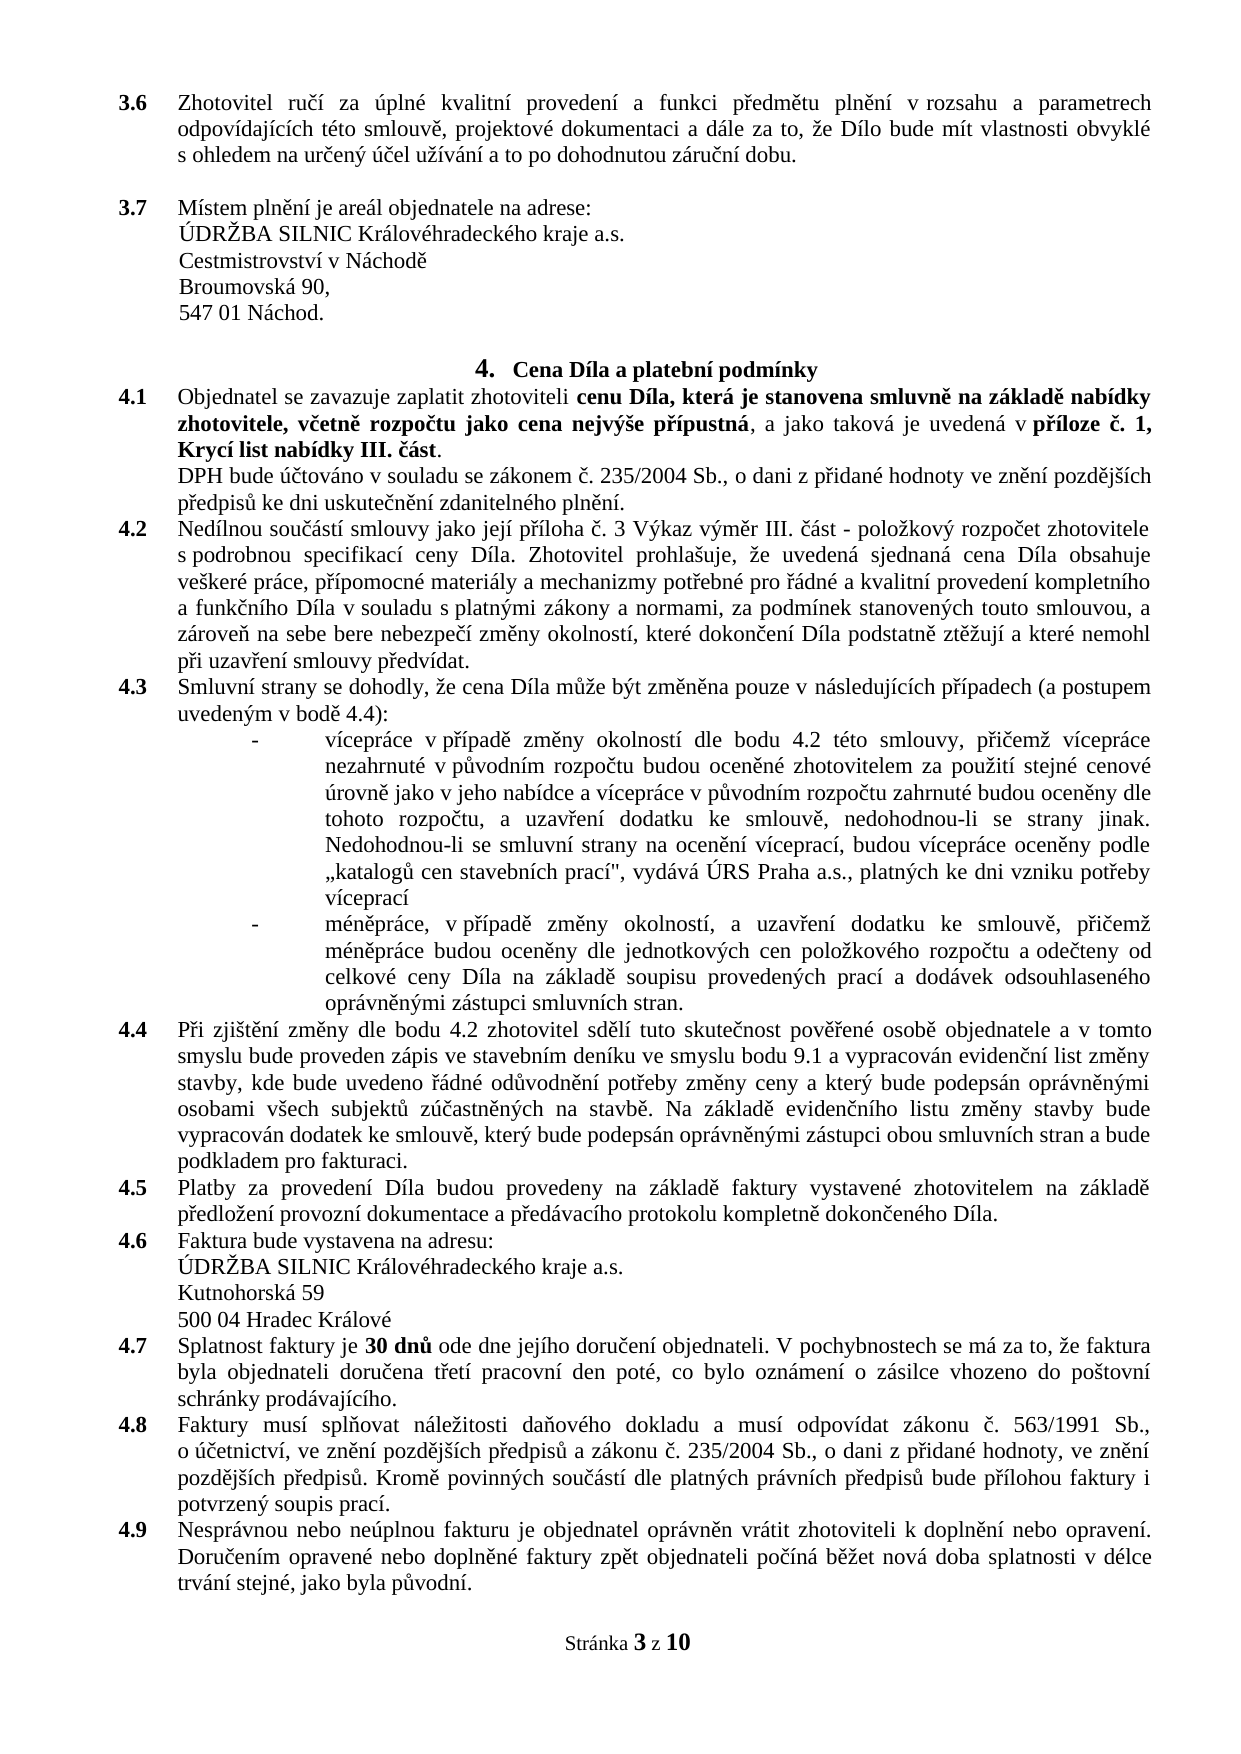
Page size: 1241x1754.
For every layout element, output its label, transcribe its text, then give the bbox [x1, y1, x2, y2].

list Při zjištění změny dle bodu 4.2 zhotovitel sdělí tuto skutečnost pověřené osobě objednatele a v tomto smyslu bude proveden zápis ve stavebním deníku ve smyslu bodu vypracován evidenční list změny stavby, kde bude uvedeno řádné odůvodnění potřeby změny ceny a který bude podepsán oprávněnými osobami všech subjektů zúčastněných na stavbě. Na základě evidenčního listu změny stavby bude vypracován dodatek ke smlouvě, který bude podepsán oprávněnými zástupci obou smluvních stran a bude podkladem pro fakturaci. [118, 1016, 1152, 1174]
text DPH bude účtováno v souladu se zákonem č. 235/2004 Sb., o dani z přidané hodnoty ve znění pozdějších předpisů ke dni uskutečnění zdanitelného plnění. [177, 462, 1152, 515]
list Splatnost faktury je 30 dnů ode dne jejího doručení objednateli. V pochybnostech se má za to, že faktura byla objednateli doručena třetí pracovní den poté, co bylo oznámení o zásilce vhozeno do poštovní schránky prodávajícího. [118, 1332, 1152, 1411]
text ÚDRŽBA SILNIC Královéhradeckého kraje a.s. [177, 1253, 1152, 1279]
list Smluvní strany se dohodly, že cena Díla může být změněna pouze v následujících případech (a postupem uvedeným v bodě 4.4): [118, 673, 1152, 726]
list Zhotovitel ručí za úplné kvalitní provedení a funkci předmětu plnění v rozsahu a parametrech odpovídajících této smlouvě, projektové dokumentaci a dále za to, že Dílo bude mít vlastnosti obvyklé s ohledem na určený účel užívání a to po dohodnutou záruční dobu. [118, 89, 1152, 168]
list Faktury musí splňovat náležitosti daňového dokladu a musí odpovídat zákonu č. 563/1991 Sb., o účetnictví, ve znění pozdějších předpisů a zákonu č. 235/2004 Sb., o dani z přidané hodnoty, ve znění pozdějších předpisů. Kromě povinných součástí dle platných právních předpisů bude přílohou faktury i potvrzený soupis prací. [118, 1411, 1152, 1517]
text Kutnohorská 59 [177, 1279, 1152, 1306]
list Platby za provedení Díla budou provedeny na základě faktury vystavené zhotovitelem na základě předložení provozní dokumentace a předávacího protokolu kompletně dokončeného Díla. [118, 1174, 1152, 1227]
list Objednatel se zavazuje zaplatit zhotoviteli cenu Díla, která je stanovena smluvně na základě nabídky zhotovitele, včetně rozpočtu jako cena nejvýše přípustná, a jako taková je uvedená v příloze č. 1, Krycí list nabídky III. část. [118, 383, 1152, 462]
text Cestmistrovství v Náchodě [148, 247, 1152, 273]
list Nedílnou součástí smlouvy jako její příloha č. 3 Výkaz výměr III. část - položkový rozpočet zhotovitele s podrobnou specifikací ceny Díla. Zhotovitel prohlašuje, že uvedená sjednaná cena Díla obsahuje veškeré práce, přípomocné materiály a mechanizmy potřebné pro řádné a kvalitní provedení kompletního a funkčního Díla v souladu s platnými zákony a normami, za podmínek stanovených touto smlouvou, a zároveň na sebe bere nebezpečí změny okolností, které dokončení Díla podstatně ztěžují a které nemohl při uzavření smlouvy předvídat. [118, 515, 1152, 673]
text 500 04 Hradec Králové [177, 1306, 1152, 1332]
text 547 01 Náchod. [148, 299, 1152, 326]
list méněpráce, v případě změny okolností, a uzavření dodatku ke smlouvě, přičemž méněpráce budou oceněny dle jednotkových cen položkového rozpočtu a odečteny od celkové ceny Díla na základě soupisu provedených prací a dodávek odsouhlaseného oprávněnými zástupci smluvních stran. [251, 910, 1152, 1016]
text ÚDRŽBA SILNIC Královéhradeckého kraje a.s. [148, 220, 1152, 247]
list Cena Díla a platební podmínky [141, 352, 1152, 383]
list Místem plnění je areál objednatele na adrese: [118, 194, 1152, 220]
list vícepráce v případě změny okolností dle bodu 4.2 této smlouvy, přičemž vícepráce nezahrnuté v původním rozpočtu budou oceněné zhotovitelem za použití stejné cenové úrovně jako v jeho nabídce a vícepráce v původním rozpočtu zahrnuté budou oceněny dle tohoto rozpočtu, a uzavření dodatku ke smlouvě, nedohodnou-li se strany jinak. Nedohodnou-li se smluvní strany na ocenění víceprací, budou vícepráce oceněny podle „katalogů cen stavebních prací", vydává ÚRS Praha a.s., platných ke dni vzniku potřeby víceprací [251, 726, 1152, 910]
list Nesprávnou nebo neúplnou fakturu je objednatel oprávněn vrátit zhotoviteli k doplnění nebo opravení. Doručením opravené nebo doplněné faktury zpět objednateli počíná běžet nová doba splatnosti v délce trvání stejné, jako byla původní. [118, 1517, 1152, 1596]
text Broumovská 90, [148, 273, 1152, 299]
list Faktura bude vystavena na adresu: [118, 1227, 1152, 1253]
